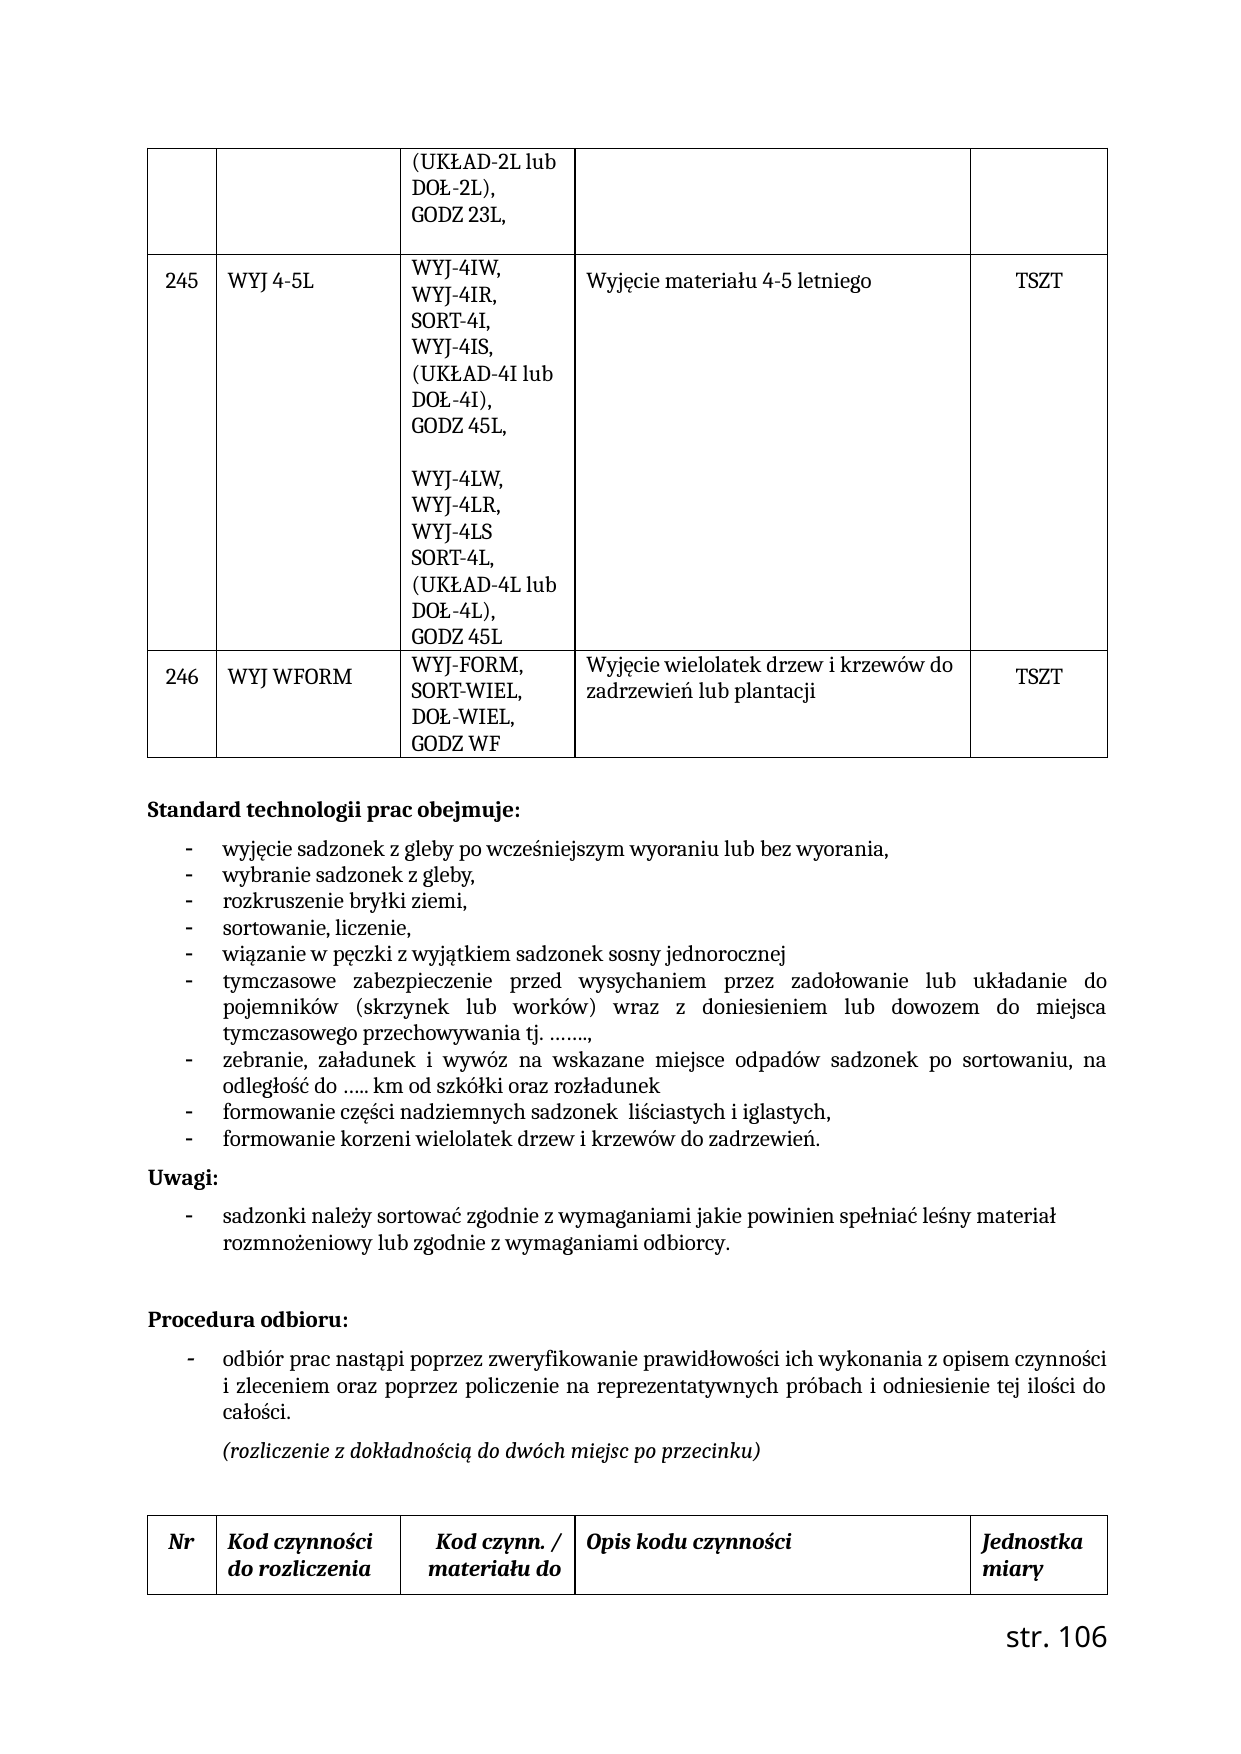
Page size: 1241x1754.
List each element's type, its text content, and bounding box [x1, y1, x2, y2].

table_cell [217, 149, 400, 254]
text Standard technologii prac obejmuje: [148, 797, 1107, 823]
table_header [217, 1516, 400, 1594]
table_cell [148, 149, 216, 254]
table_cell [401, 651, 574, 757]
list wybranie sadzonek z gleby, [185, 862, 1107, 888]
list sortowanie, liczenie, [185, 915, 1107, 941]
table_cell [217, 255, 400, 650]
list zebranie, załadunek i wywóz na wskazane miejsce odpadów sadzonek po sortowaniu, na odległość do ….. km od szkółki oraz rozładunek [185, 1046, 1107, 1099]
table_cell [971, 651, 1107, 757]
list wiązanie w pęczki z wyjątkiem sadzonek sosny jednorocznej [185, 941, 1107, 967]
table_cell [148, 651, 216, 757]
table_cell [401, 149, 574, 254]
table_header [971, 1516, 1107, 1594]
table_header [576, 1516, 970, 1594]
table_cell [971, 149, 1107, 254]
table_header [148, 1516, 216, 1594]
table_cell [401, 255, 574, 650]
list wyjęcie sadzonek z gleby po wcześniejszym wyoraniu lub bez wyorania, [185, 836, 1107, 862]
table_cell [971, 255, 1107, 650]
list sadzonki należy sortować zgodnie z wymaganiami jakie powinien spełniać leśny materiał rozmnożeniowy lub zgodnie z wymaganiami odbiorcy. [185, 1203, 1107, 1256]
list odbiór prac nastąpi poprzez zweryfikowanie prawidłowości ich wykonania z opisem czynności i zleceniem oraz poprzez policzenie na reprezentatywnych próbach i odniesienie tej ilości do całości. [185, 1346, 1107, 1425]
list tymczasowe zabezpieczenie przed wysychaniem przez zadołowanie lub układanie do pojemników (skrzynek lub worków) wraz z doniesieniem lub dowozem do miejsca tymczasowego przechowywania tj. ……., [185, 967, 1107, 1046]
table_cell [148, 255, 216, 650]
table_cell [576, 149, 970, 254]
text Procedura odbioru: [148, 1307, 1107, 1334]
text (rozliczenie z dokładnością do dwóch miejsc po przecinku) [148, 1438, 1107, 1464]
list formowanie części nadziemnych sadzonek liściastych i iglastych, [185, 1099, 1107, 1126]
text Uwagi: [148, 1164, 1107, 1191]
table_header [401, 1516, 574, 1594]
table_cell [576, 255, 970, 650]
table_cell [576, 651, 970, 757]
list formowanie korzeni wielolatek drzew i krzewów do zadrzewień. [185, 1126, 1107, 1152]
list rozkruszenie bryłki ziemi, [185, 888, 1107, 915]
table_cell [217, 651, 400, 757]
